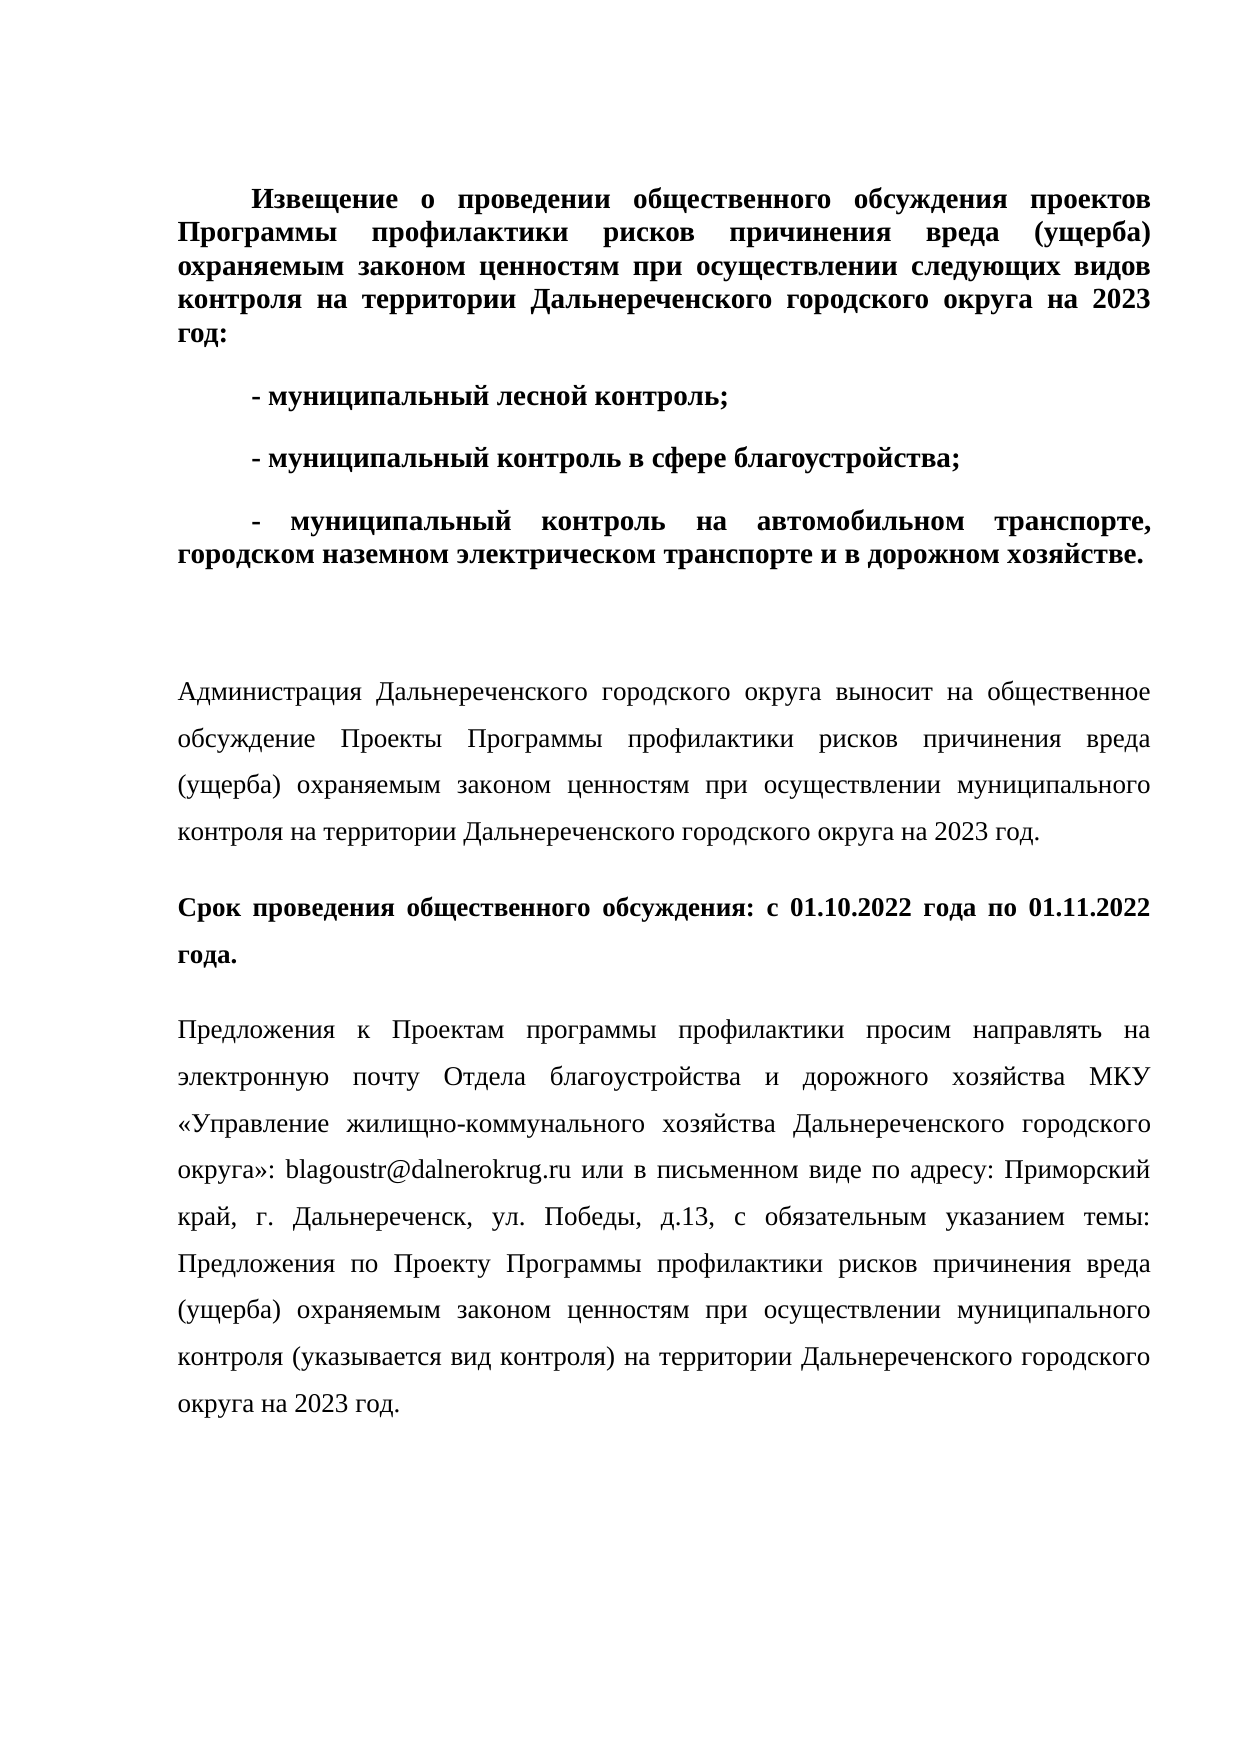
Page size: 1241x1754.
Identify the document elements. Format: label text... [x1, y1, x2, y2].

text Извещение о проведении общественного обсуждения проектов Программы профилактики рисков причинения вреда (ущерба) охраняемым законом ценностям при осуществлении следующих видов контроля на территории Дальнереченского городского округа на 2023 год: [177, 181, 1152, 348]
text - муниципальный лесной контроль; [177, 378, 1152, 411]
text - муниципальный контроль на автомобильном транспорте, городском наземном электрическом транспорте и в дорожном хозяйстве. [177, 503, 1152, 570]
text Срок проведения общественного обсуждения: с 01.10.2022 года по 01.11.2022 года. [177, 891, 1152, 969]
text Администрация Дальнереченского городского округа выносит на общественное обсуждение Проекты Программы профилактики рисков причинения вреда (ущерба) охраняемым законом ценностям при осуществлении муниципального контроля на территории Дальнереченского городского округа на 2023 год. [177, 675, 1152, 846]
text Предложения к Проектам программы профилактики просим направлять на электронную почту Отдела благоустройства и дорожного хозяйства МКУ «Управление жилищно-коммунального хозяйства Дальнереченского городского округа»: blagoustr@dalnerokrug.ru или в письменном виде по адресу: Приморский край, г. Дальнереченск, ул. Победы, д.13, с обязательным указанием темы: Предложения по Проекту Программы профилактики рисков причинения вреда (ущерба) охраняемым законом ценностям при осуществлении муниципального контроля (указывается вид контроля) на территории Дальнереченского городского округа на 2023 год. [177, 1013, 1152, 1418]
text - муниципальный контроль в сфере благоустройства; [177, 440, 1152, 474]
